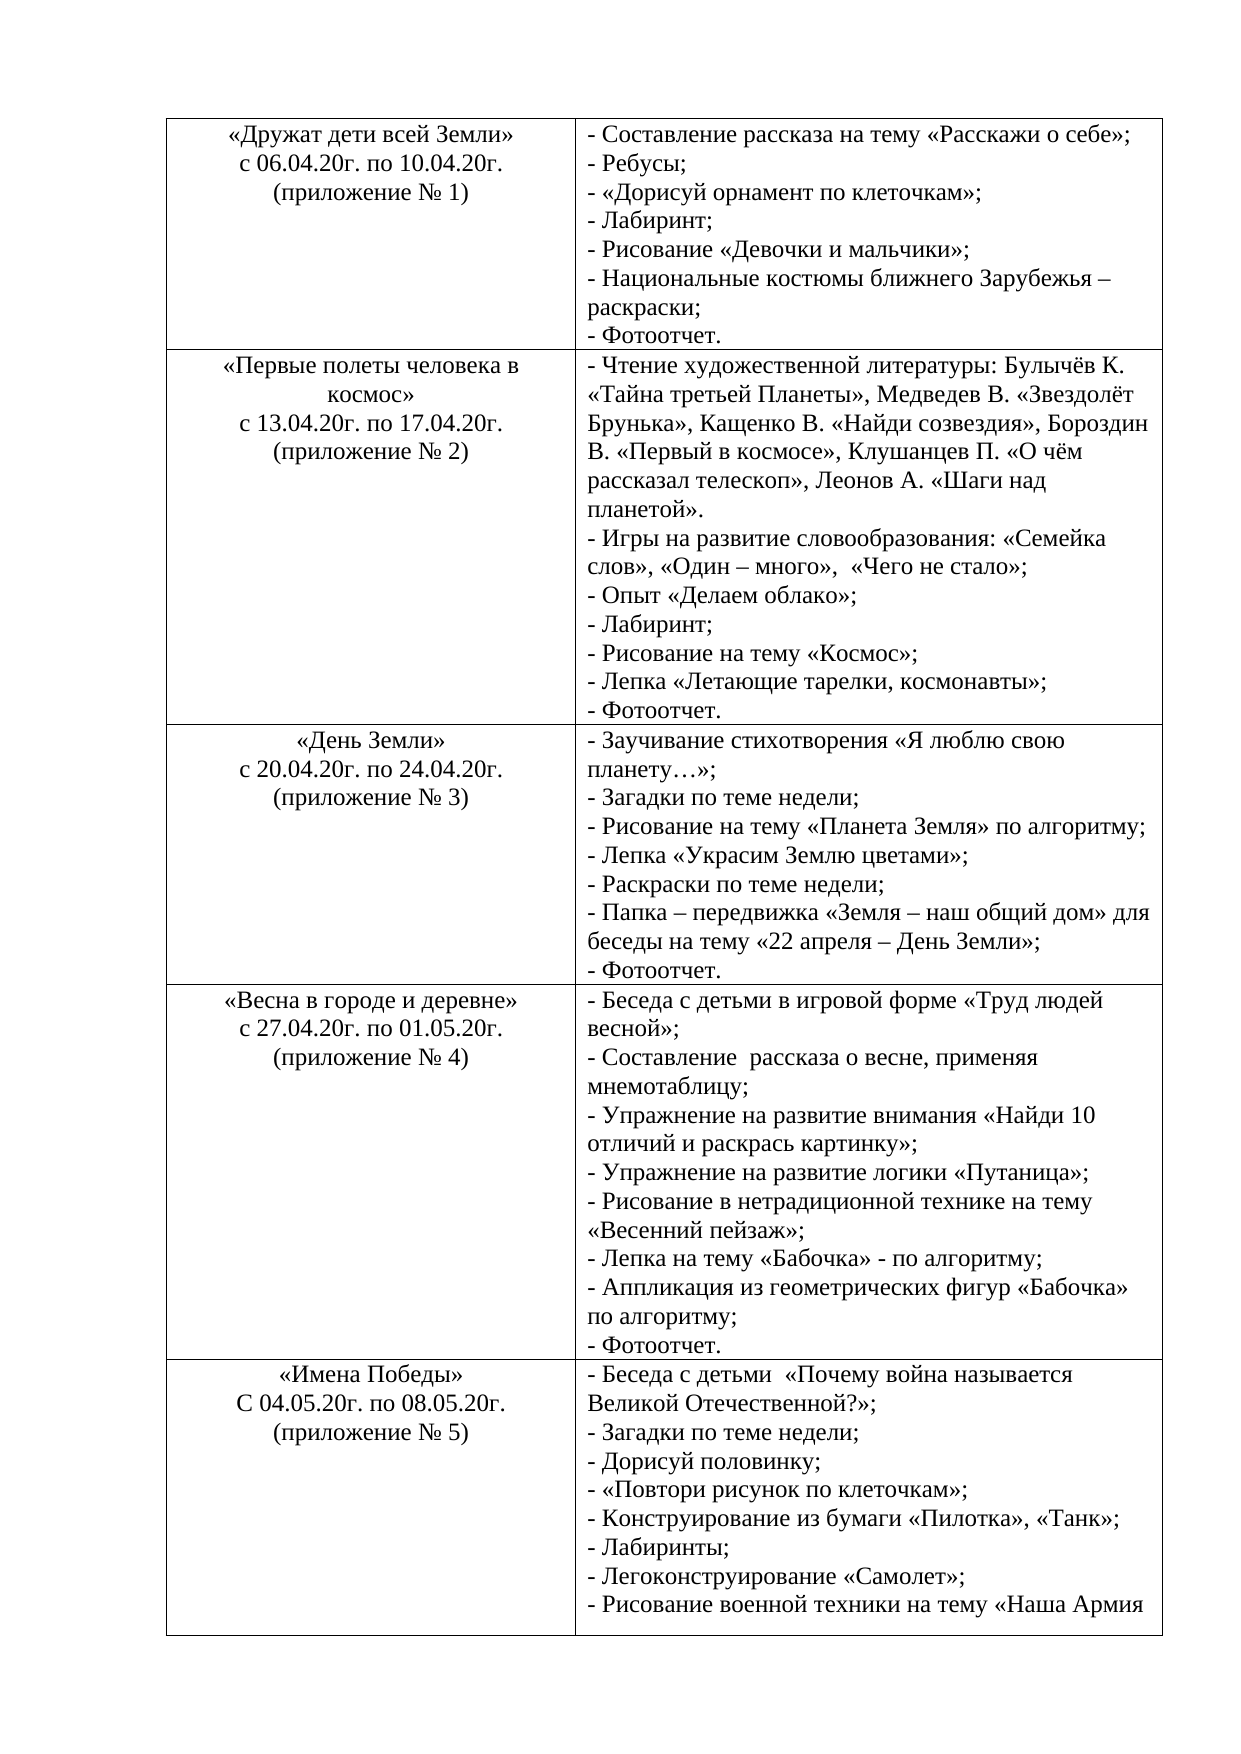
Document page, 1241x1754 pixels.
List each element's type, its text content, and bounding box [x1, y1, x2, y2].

table_cell «День Земли» с 20.04.20г. по 24.04.20г. (приложение № 3) [167, 725, 575, 984]
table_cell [167, 1360, 575, 1635]
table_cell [576, 1360, 1162, 1635]
table_cell - Составление рассказа на тему «Расскажи о себе»; - Ребусы; - «Дорисуй орнамент по клеточкам»; - Лабиринт; - Рисование «Девочки и мальчики»; - Национальные костюмы ближнего Зарубежья – раскраски; - Фотоотчет. [576, 119, 1162, 349]
table_cell - Чтение художественной литературы: Булычёв К. «Тайна третьей Планеты», Медведев В. «Звездолёт Брунька», Кащенко В. «Найди созвездия», Бороздин В. «Первый в космосе», Клушанцев П. «О чём рассказал телескоп», Леонов А. «Шаги над планетой». - Игры на развитие словообразования: «Семейка слов», «Один – много», «Чего не стало»; - Опыт «Делаем облако»; - Лабиринт; - Рисование на тему «Космос»; - Лепка «Летающие тарелки, космонавты»; - Фотоотчет. [576, 350, 1162, 724]
table_cell «Весна в городе и деревне» с 27.04.20г. по 01.05.20г. (приложение № 4) [167, 985, 575, 1358]
table_cell - Заучивание стихотворения «Я люблю свою планету…»; - Загадки по теме недели; - Рисование на тему «Планета Земля» по алгоритму; - Лепка «Украсим Землю цветами»; - Раскраски по теме недели; - Папка – передвижка «Земля – наш общий дом» для беседы на тему «22 апреля – День Земли»; - Фотоотчет. [576, 725, 1162, 984]
table_cell «Первые полеты человека в космос» с 13.04.20г. по 17.04.20г. (приложение № 2) [167, 350, 575, 724]
table_cell - Беседа с детьми в игровой форме «Труд людей весной»; - Составление рассказа о весне, применяя мнемотаблицу; - Упражнение на развитие внимания «Найди 10 отличий и раскрась картинку»; - Упражнение на развитие логики «Путаница»; - Рисование в нетрадиционной технике на тему «Весенний пейзаж»; - Лепка на тему «Бабочка» - по алгоритму; - Аппликация из геометрических фигур «Бабочка» по алгоритму; - Фотоотчет. [576, 985, 1162, 1358]
table_cell «Дружат дети всей Земли» с 06.04.20г. по 10.04.20г. (приложение № 1) [167, 119, 575, 349]
